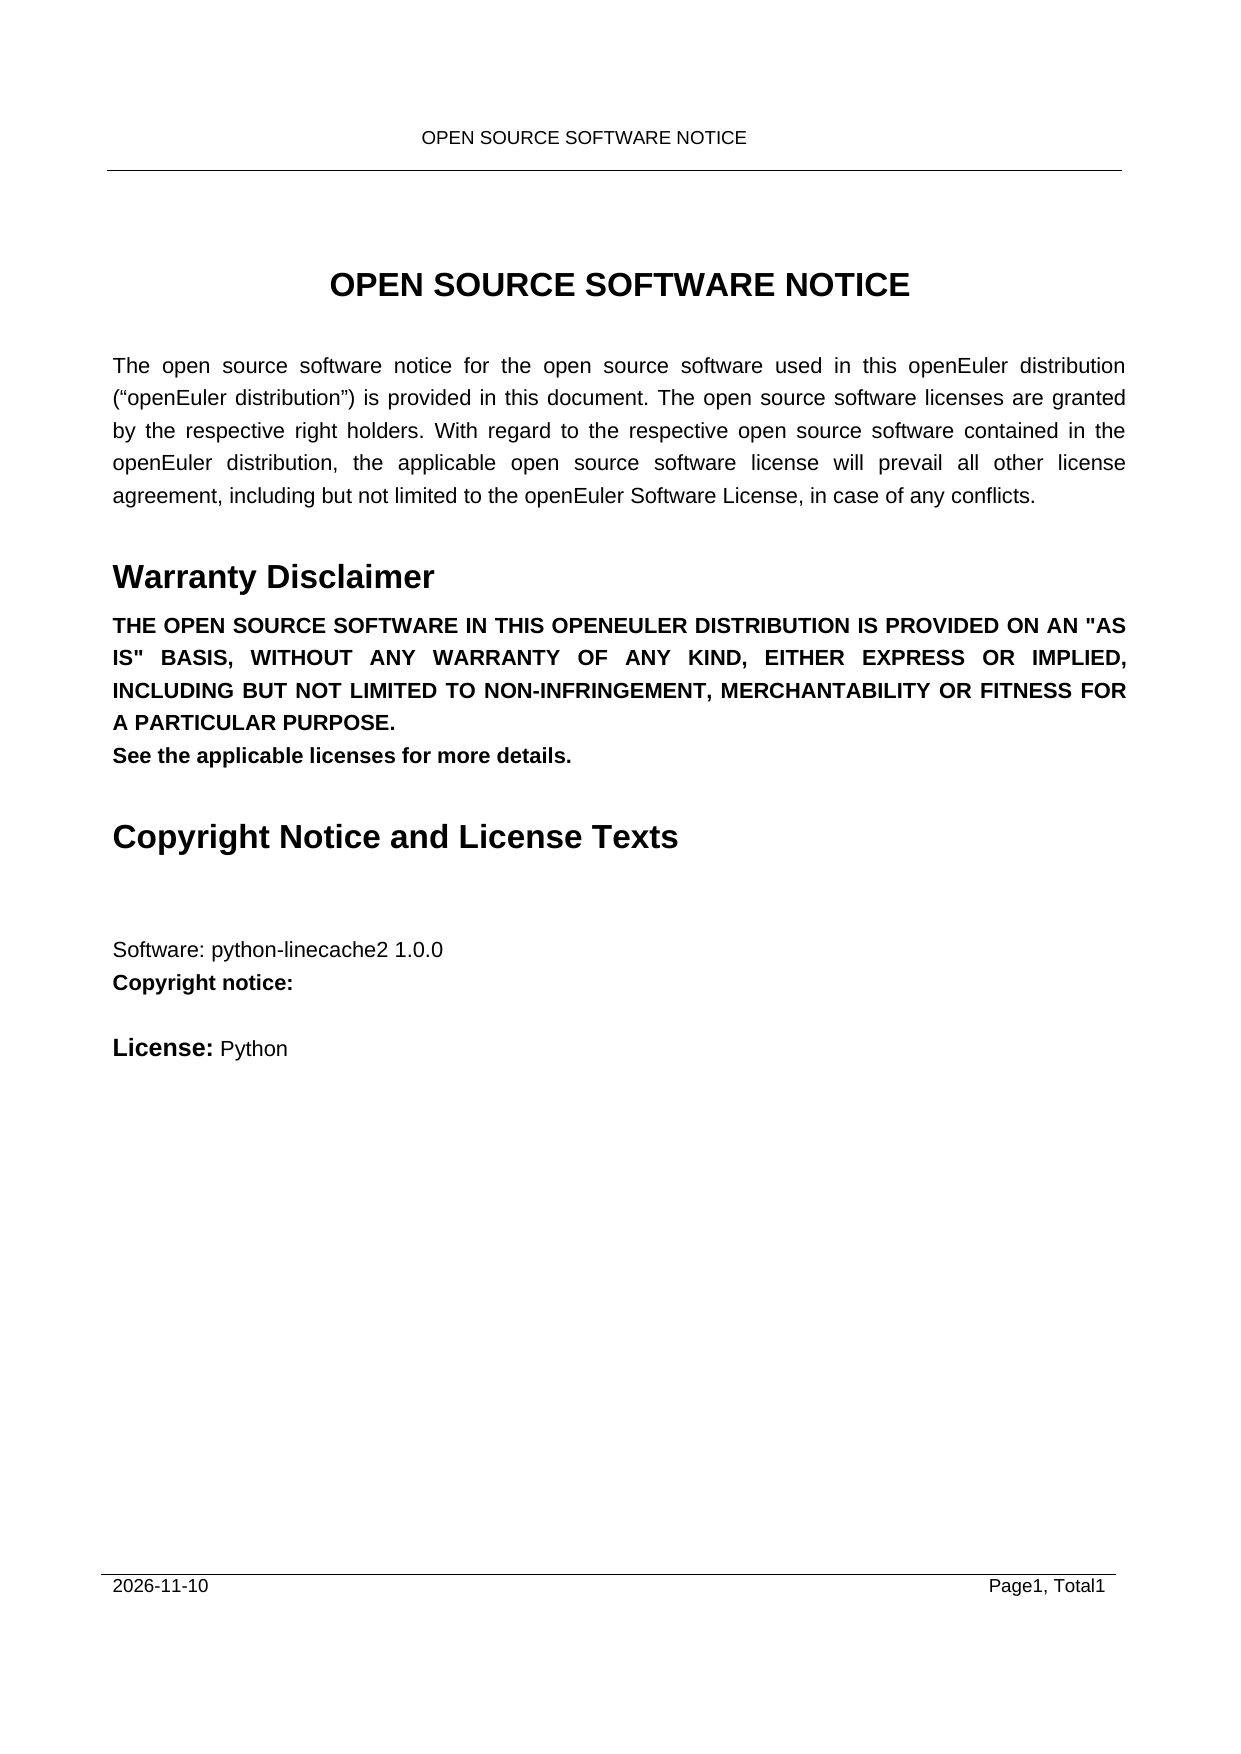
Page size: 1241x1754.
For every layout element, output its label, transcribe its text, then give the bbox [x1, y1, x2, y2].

text Copyright Notice and License Texts [112, 804, 1128, 869]
text Software: python-linecache2 1.0.0 [112, 933, 1128, 966]
text Copyright notice: [112, 966, 1128, 998]
text License: Python [112, 1031, 1128, 1128]
text THE OPEN SOURCE SOFTWARE IN THIS OPENEULER DISTRIBUTION IS PROVIDED ON AN "AS IS" BASIS, WITHOUT ANY WARRANTY OF ANY KIND, EITHER EXPRESS OR IMPLIED, INCLUDING BUT NOT LIMITED TO NON-INFRINGEMENT, MERCHANTABILITY OR FITNESS FOR A PARTICULAR PURPOSE. See the applicable licenses for more details. [112, 609, 1128, 771]
text OPEN SOURCE SOFTWARE NOTICE [112, 251, 1128, 316]
text Warranty Disclaimer [112, 544, 1128, 609]
text The open source software notice for the open source software used in this openEuler distribution (“openEuler distribution”) is provided in this document. The open source software licenses are granted by the respective right holders. With regard to the respective open source software contained in the openEuler distribution, the applicable open source software license will prevail all other license agreement, including but not limited to the openEuler Software License, in case of any conflicts. [112, 349, 1128, 511]
